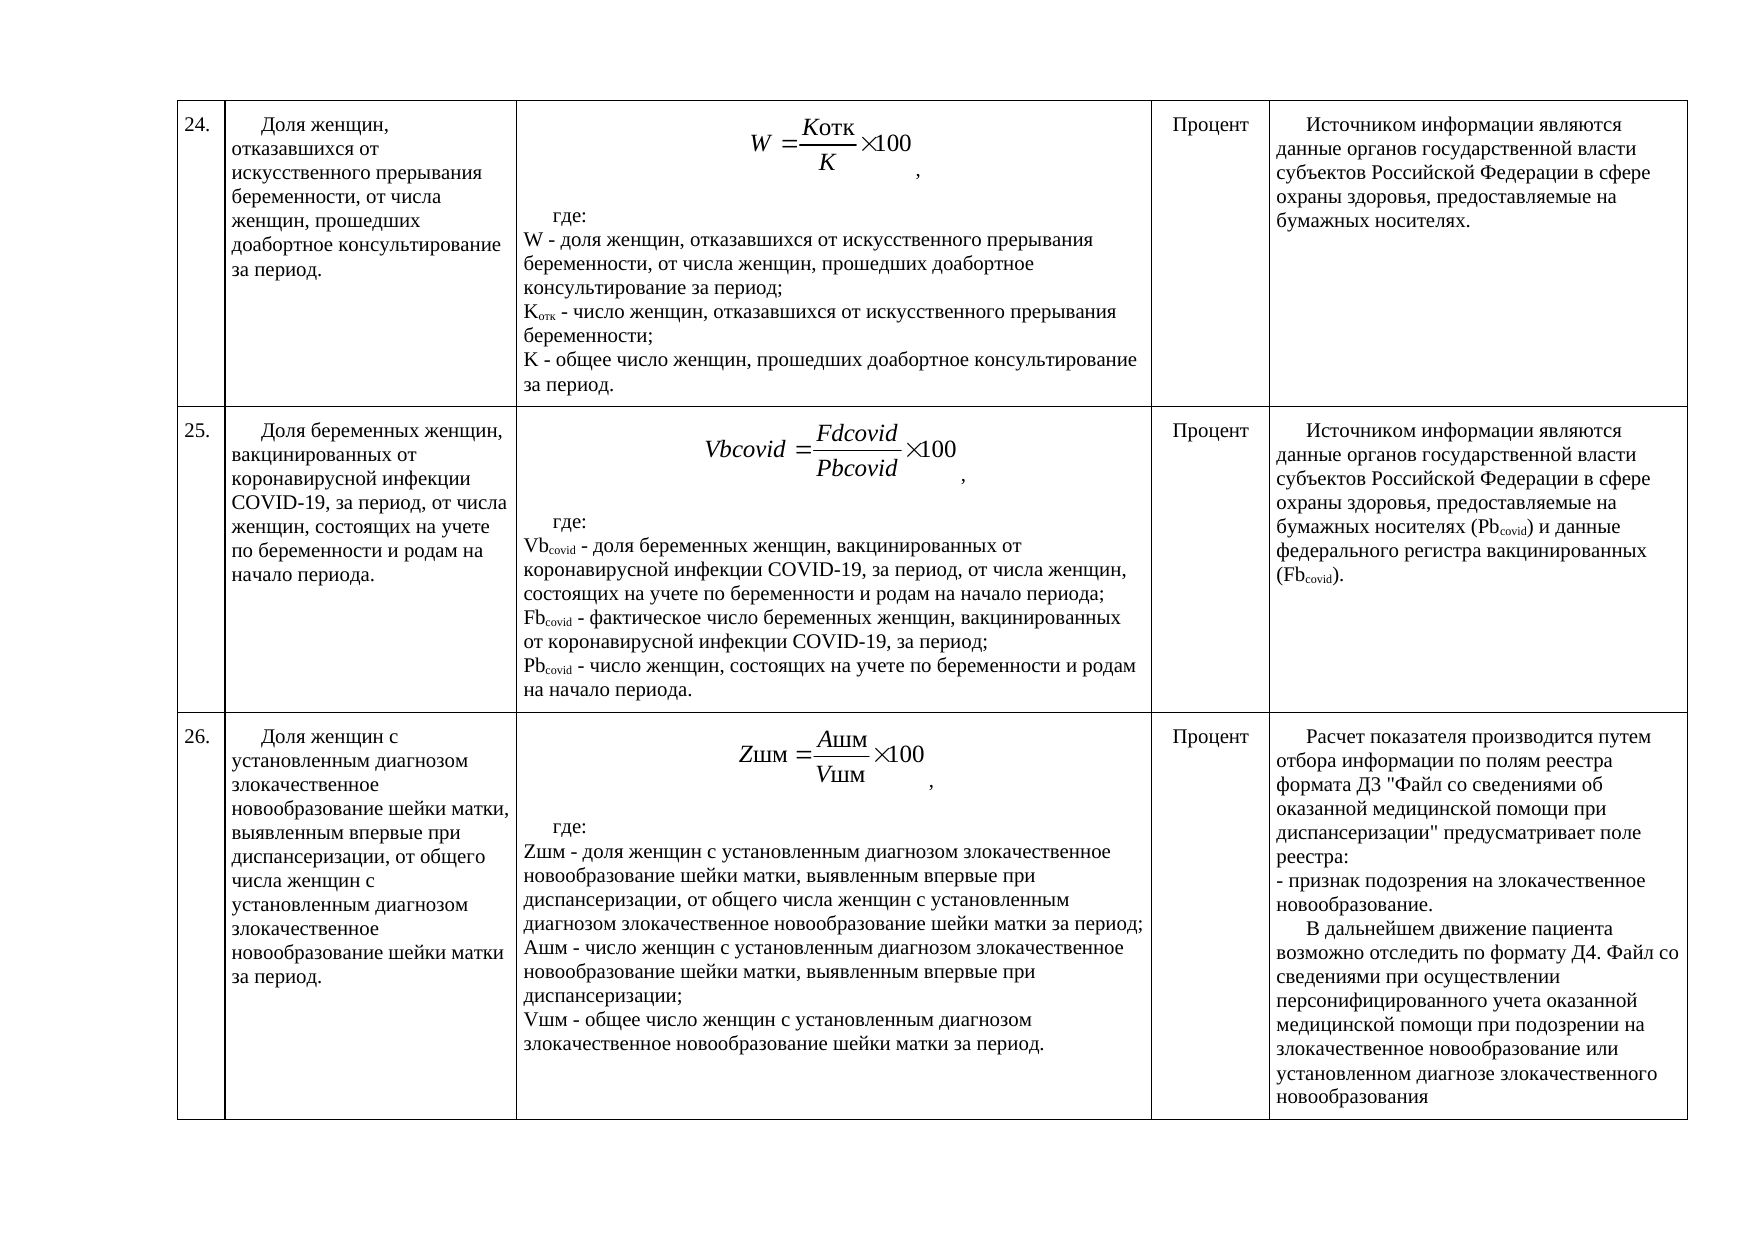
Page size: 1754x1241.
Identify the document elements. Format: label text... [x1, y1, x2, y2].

table_cell Доля беременных женщин, вакцинированных от коронавирусной инфекции COVID-19, за период, от числа женщин, состоящих на учете по беременности и родам на начало периода. [226, 407, 516, 712]
table_cell Процент [1152, 407, 1269, 712]
table_cell Процент [1152, 713, 1269, 1119]
table_cell , [517, 407, 1151, 497]
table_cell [517, 803, 1151, 1119]
table_cell где: W - доля женщин, отказавшихся от искусственного прерывания беременности, от числа женщин, прошедших доабортное консультирование за период; Kотк - число женщин, отказавшихся от искусственного прерывания беременности; K - общее число женщин, прошедших доабортное консультирование за период. [517, 191, 1151, 406]
table_cell Источником информации являются данные органов государственной власти субъектов Российской Федерации в сфере охраны здоровья, предоставляемые на бумажных носителях (Pbcovid) и данные федерального регистра вакцинированных (Fbcovid). [1270, 407, 1687, 712]
table_cell Доля женщин с установленным диагнозом злокачественное новообразование шейки матки, выявленным впервые при диспансеризации, от общего числа женщин с установленным диагнозом злокачественное новообразование шейки матки за период. [226, 713, 516, 1119]
table_cell Доля женщин, отказавшихся от искусственного прерывания беременности, от числа женщин, прошедших доабортное консультирование за период. [226, 101, 516, 406]
table_cell Источником информации являются данные органов государственной власти субъектов Российской Федерации в сфере охраны здоровья, предоставляемые на бумажных носителях. [1270, 101, 1687, 406]
table_cell , [517, 101, 1151, 191]
table_cell Расчет показателя производится путем отбора информации по полям реестра формата Д3 "Файл со сведениями об оказанной медицинской помощи при диспансеризации" предусматривает поле реестра: - признак подозрения на злокачественное новообразование. В дальнейшем движение пациента возможно отследить по формату Д4. Файл со сведениями при осуществлении персонифицированного учета оказанной медицинской помощи при подозрении на злокачественное новообразование или установленном диагнозе злокачественного новообразования - диагноз основной, - характер основного заболевания [1270, 713, 1687, 1119]
table_cell Процент [1152, 101, 1269, 406]
table_cell , [517, 713, 1151, 803]
table_cell где: Vbcovid - доля беременных женщин, вакцинированных от коронавирусной инфекции COVID-19, за период, от числа женщин, состоящих на учете по беременности и родам на начало периода; Fbcovid - фактическое число беременных женщин, вакцинированных от коронавирусной инфекции COVID-19, за период; Pbcovid - число женщин, состоящих на учете по беременности и родам на начало периода. [517, 497, 1151, 712]
table_cell 25. [178, 407, 224, 712]
table_cell 24. [178, 101, 224, 406]
table_cell 26. [178, 713, 224, 1119]
